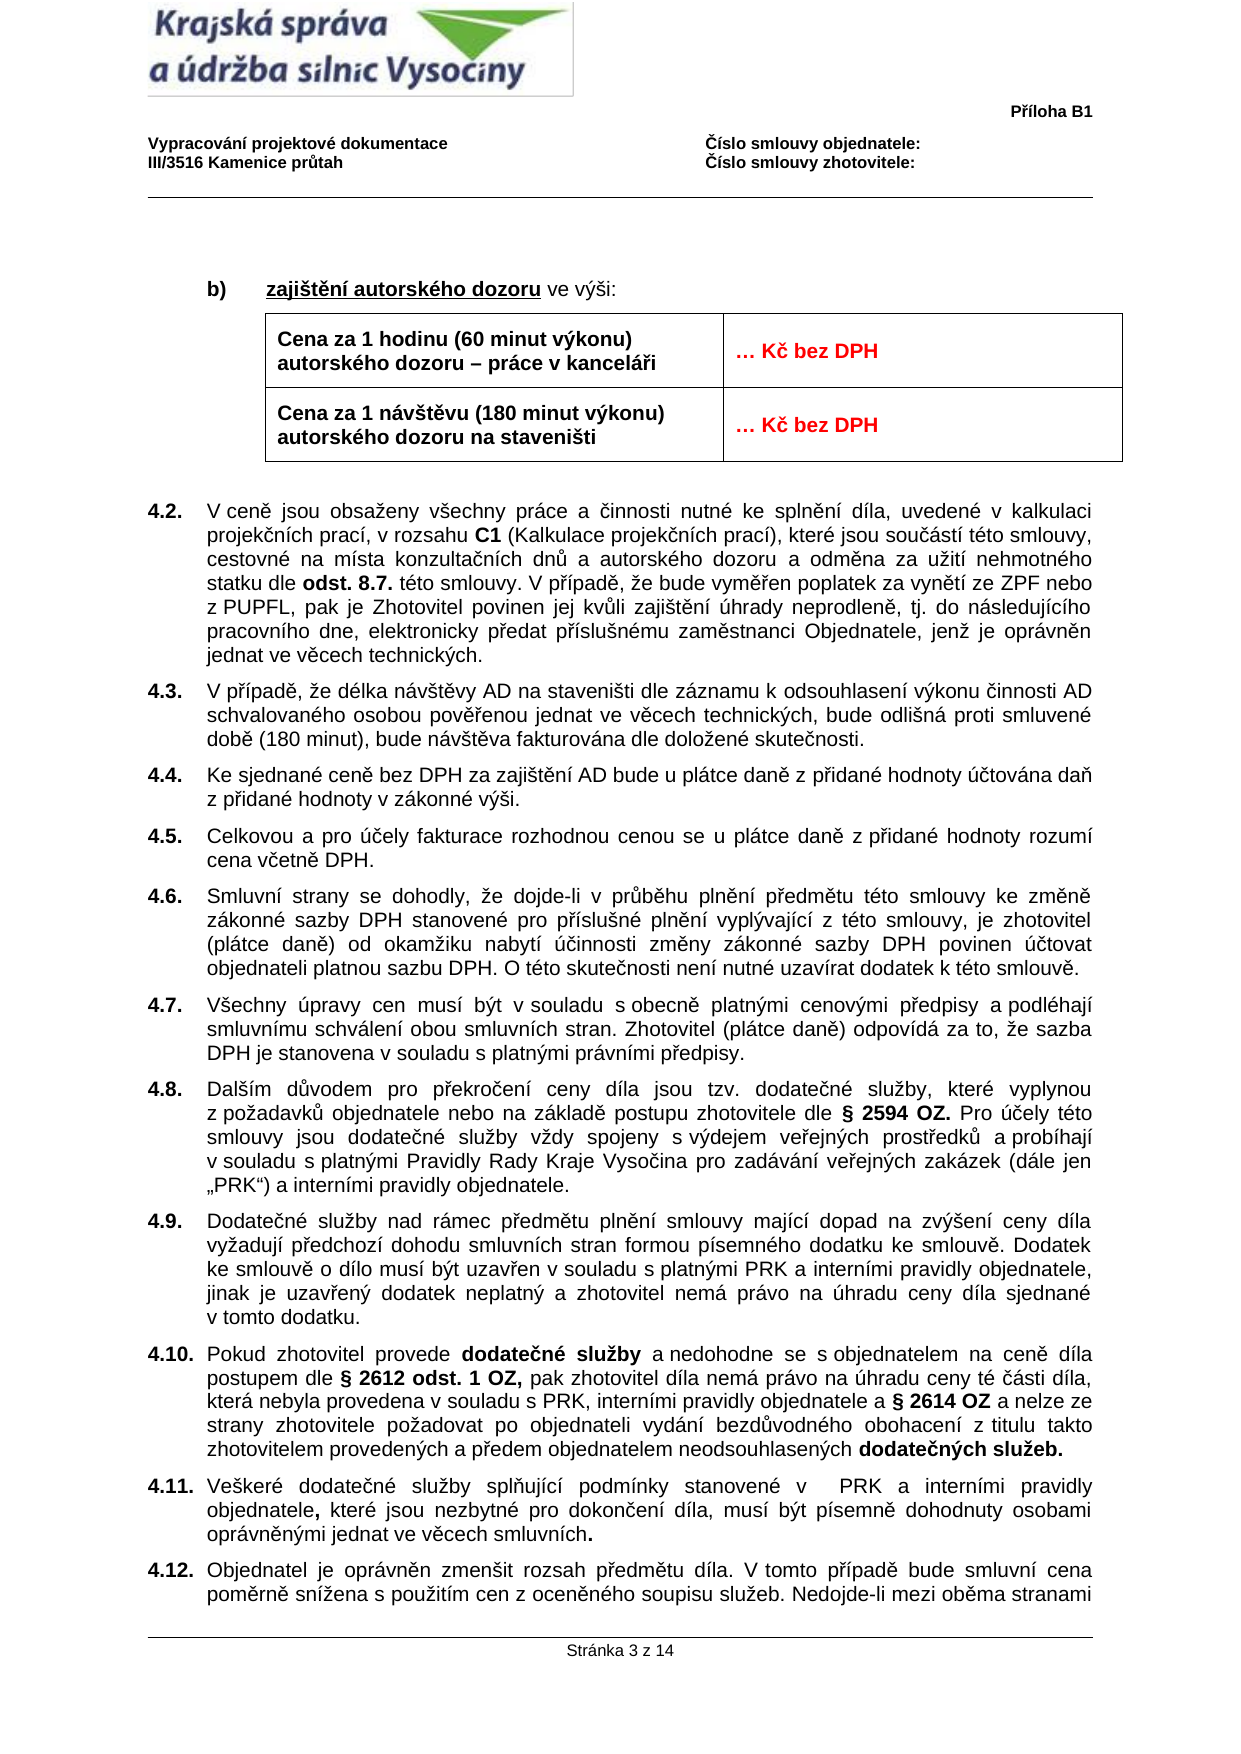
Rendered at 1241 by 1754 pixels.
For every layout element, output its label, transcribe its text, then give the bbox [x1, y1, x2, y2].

list Pokud zhotovitel provede dodatečné služby a nedohodne se s objednatelem na ceně díla postupem dle § 2612 odst. 1 OZ, pak zhotovitel díla nemá právo na úhradu ceny té části díla, která nebyla provedena v souladu s PRK, interními pravidly objednatele a § 2614 OZ a nelze ze strany zhotovitele požadovat po objednateli vydání bezdůvodného obohacení z titulu takto zhotovitelem provedených a předem objednatelem neodsouhlasených dodatečných služeb. [148, 1341, 1093, 1461]
list Všechny úpravy cen musí být v souladu s obecně platnými cenovými předpisy a podléhají smluvnímu schválení obou smluvních stran. Zhotovitel (plátce daně) odpovídá za to, že sazba DPH je stanovena v souladu s platnými právními předpisy. [148, 992, 1093, 1064]
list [148, 1558, 1093, 1606]
table_cell Cena za 1 návštěvu (180 minut výkonu) autorského dozoru na staveništi [266, 388, 723, 461]
table_header Cena za 1 hodinu (60 minut výkonu) autorského dozoru – práce v kanceláři [266, 314, 723, 387]
list zajištění autorského dozoru ve výši: [207, 277, 1093, 301]
list Smluvní strany se dohodly, že dojde-li v průběhu plnění předmětu této smlouvy ke změně zákonné sazby DPH stanovené pro příslušné plnění vyplývající z této smlouvy, je zhotovitel (plátce daně) od okamžiku nabytí účinnosti změny zákonné sazby DPH povinen účtovat objednateli platnou sazbu DPH. O této skutečnosti není nutné uzavírat dodatek k této smlouvě. [148, 884, 1093, 980]
list Ke sjednané ceně bez DPH za zajištění AD bude u plátce daně z přidané hodnoty účtována daň z přidané hodnoty v zákonné výši. [148, 763, 1093, 811]
list Veškeré dodatečné služby splňující podmínky stanovené v PRK a interními pravidly objednatele, které jsou nezbytné pro dokončení díla, musí být písemně dohodnuty osobami oprávněnými jednat ve věcech smluvních. [148, 1474, 1093, 1546]
list Celkovou a pro účely fakturace rozhodnou cenou se u plátce daně z přidané hodnoty rozumí cena včetně DPH. [148, 824, 1093, 872]
table_cell … Kč bez DPH [724, 388, 1122, 461]
list V ceně jsou obsaženy všechny práce a činnosti nutné ke splnění díla, uvedené v kalkulaci projekčních prací, v rozsahu C1 (Kalkulace projekčních prací), které jsou součástí této smlouvy, cestovné na místa konzultačních dnů a autorského dozoru a odměna za užití nehmotného statku dle odst. 8.7. této smlouvy. V případě, že bude vyměřen poplatek za vynětí ze ZPF nebo z PUPFL, pak je Zhotovitel povinen jej kvůli zajištění úhrady neprodleně, tj. do následujícího pracovního dne, elektronicky předat příslušnému zaměstnanci Objednatele, jenž je oprávněn jednat ve věcech technických. [148, 499, 1093, 666]
picture [147, 2, 574, 98]
list Dodatečné služby nad rámec předmětu plnění smlouvy mající dopad na zvýšení ceny díla vyžadují předchozí dohodu smluvních stran formou písemného dodatku ke smlouvě. Dodatek ke smlouvě o dílo musí být uzavřen v souladu s platnými PRK a interními pravidly objednatele, jinak je uzavřený dodatek neplatný a zhotovitel nemá právo na úhradu ceny díla sjednané v tomto dodatku. [148, 1209, 1093, 1329]
table_header … Kč bez DPH [724, 314, 1122, 387]
list Dalším důvodem pro překročení ceny díla jsou tzv. dodatečné služby, které vyplynou z požadavků objednatele nebo na základě postupu zhotovitele dle § 2594 OZ. Pro účely této smlouvy jsou dodatečné služby vždy spojeny s výdejem veřejných prostředků a probíhají v souladu s platnými Pravidly Rady Kraje Vysočina pro zadávání veřejných zakázek (dále jen „PRK“) a interními pravidly objednatele. [148, 1077, 1093, 1197]
list V případě, že délka návštěvy AD na staveništi dle záznamu k odsouhlasení výkonu činnosti AD schvalovaného osobou pověřenou jednat ve věcech technických, bude odlišná proti smluvené době (180 minut), bude návštěva fakturována dle doložené skutečnosti. [148, 679, 1093, 751]
